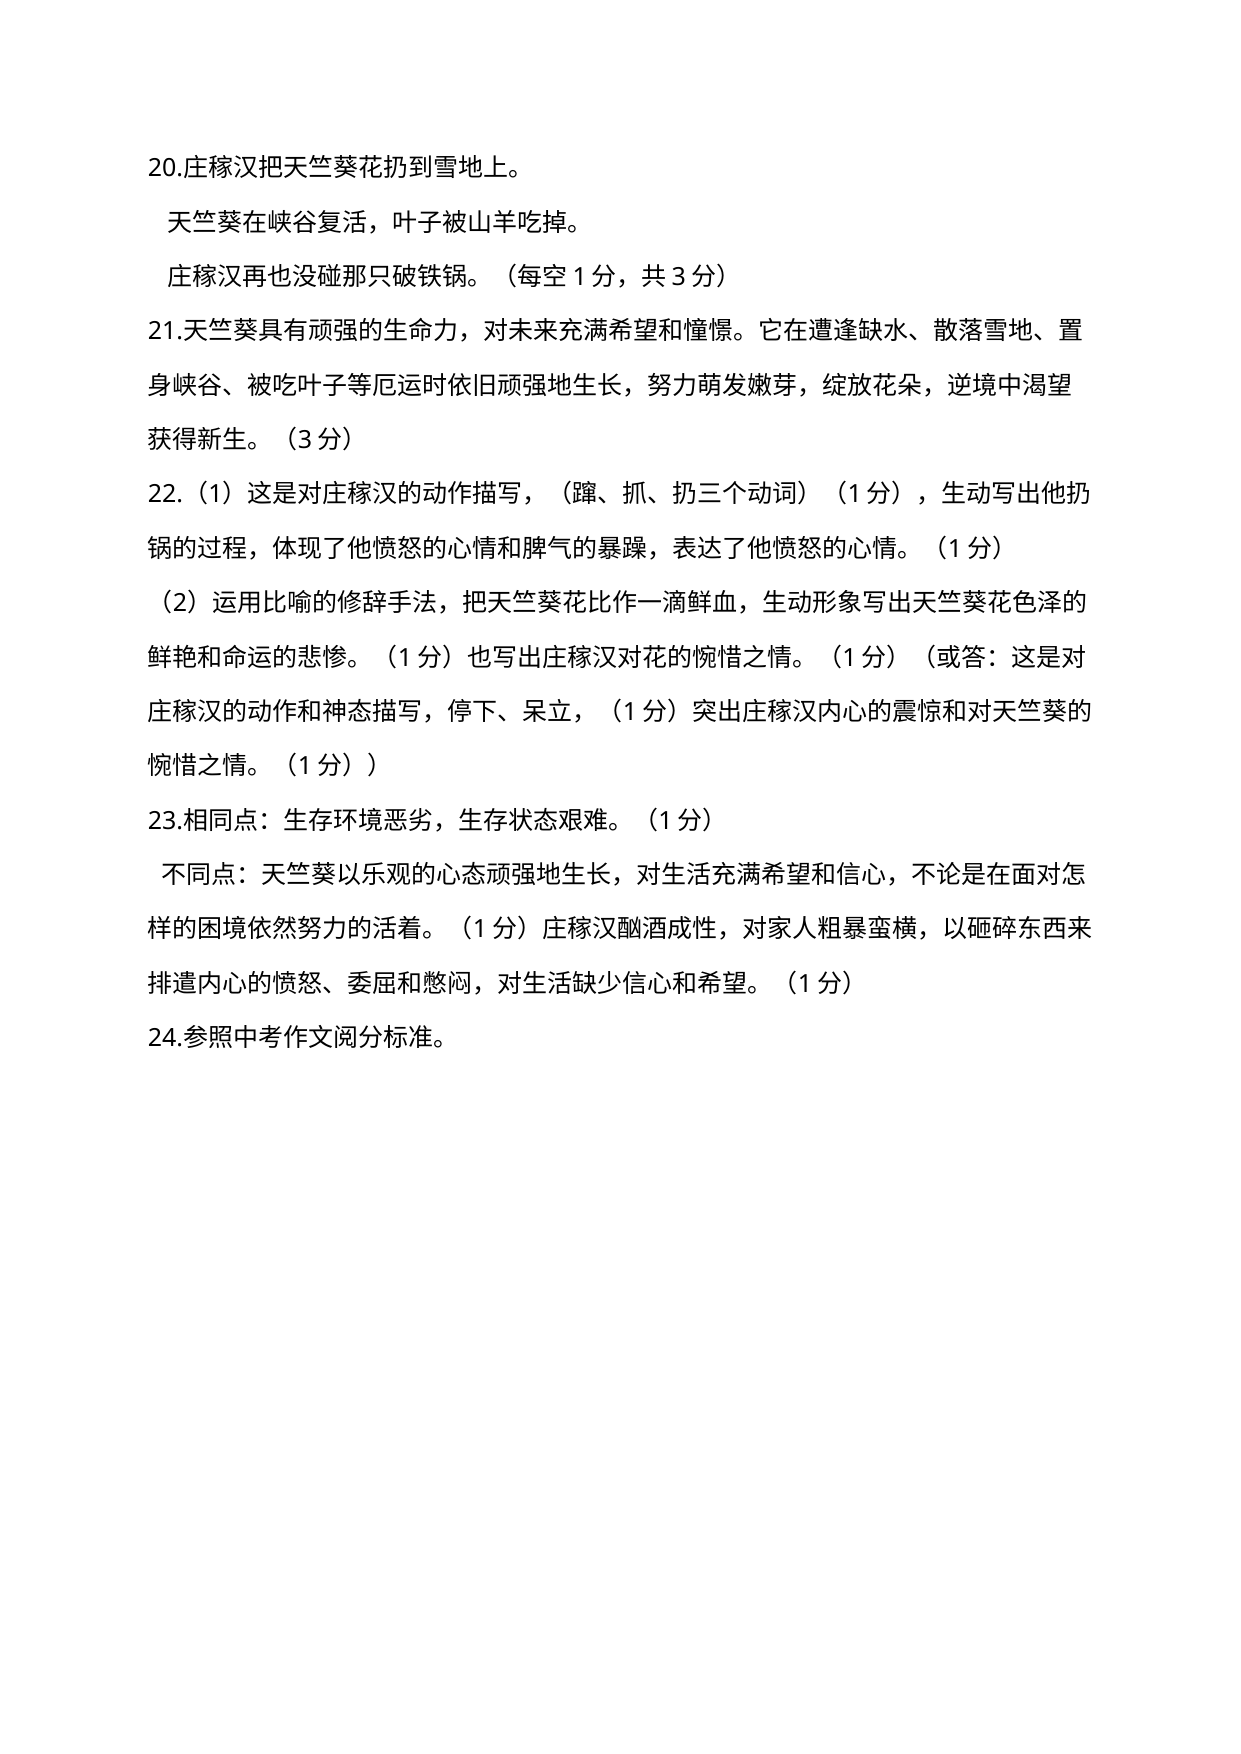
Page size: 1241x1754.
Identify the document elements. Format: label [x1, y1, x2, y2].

text [148, 148, 1092, 1054]
